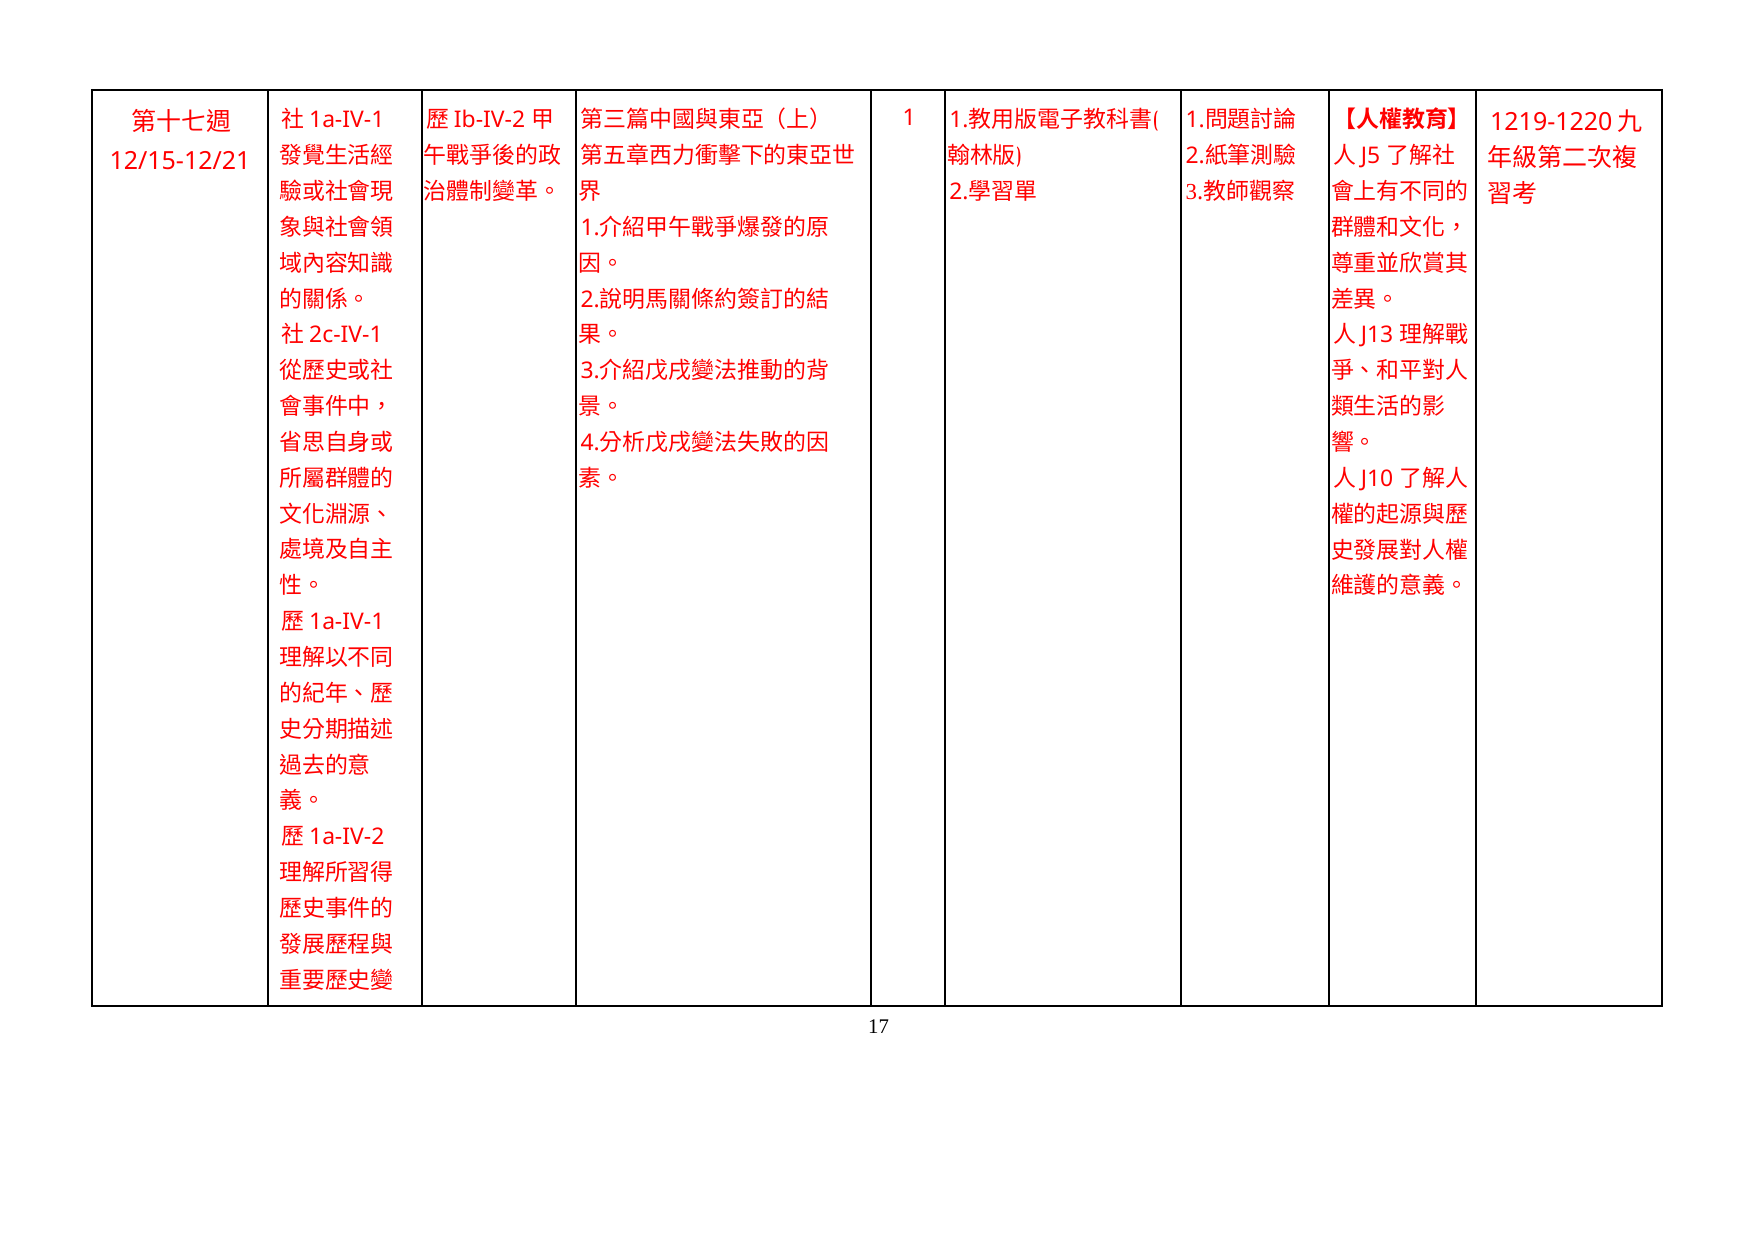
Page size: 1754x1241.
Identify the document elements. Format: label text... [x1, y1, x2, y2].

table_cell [269, 91, 421, 1005]
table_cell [423, 91, 575, 1005]
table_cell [1182, 91, 1328, 1005]
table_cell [946, 91, 1180, 1005]
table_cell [577, 91, 870, 1005]
table_cell 1219-1220九年級第二次複習考 [1477, 91, 1661, 1005]
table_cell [1330, 91, 1475, 1005]
table_cell 第十七週12/15-12/21 [93, 91, 267, 1005]
table_cell 1 [872, 91, 944, 1005]
